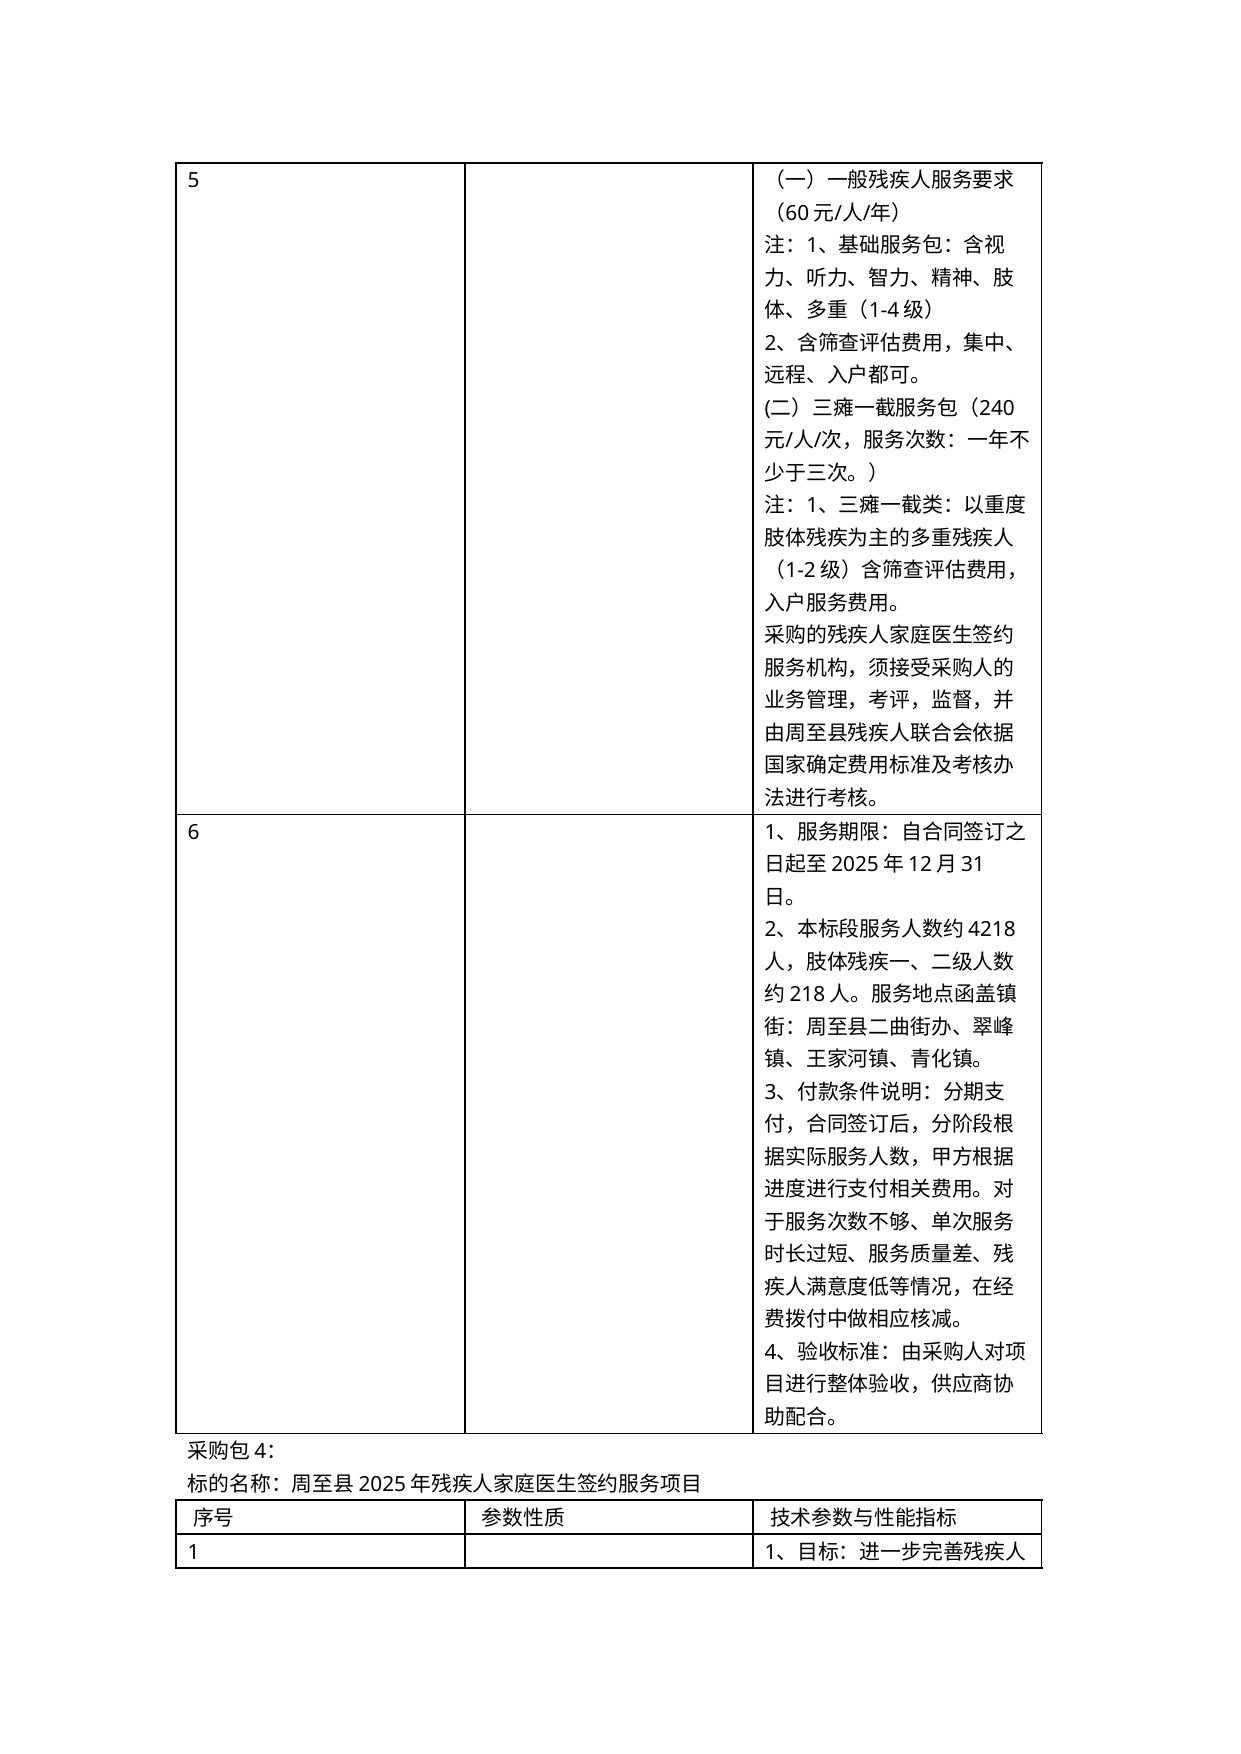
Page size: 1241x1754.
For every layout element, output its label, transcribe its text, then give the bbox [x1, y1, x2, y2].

table_cell 1 [177, 1535, 464, 1567]
table_cell [466, 164, 752, 813]
table_cell 5 [177, 164, 464, 813]
table_cell （一）一般残疾人服务要求（60元/人/年） 注：1、基础服务包：含视力、听力、智力、精神、肢体、多重（1-4级） 2、含筛查评估费用，集中、远程、入户都可。 (二）三瘫一截服务包（240元/人/次，服务次数：一年不少于三次。） 注：1、三瘫一截类：以重度肢体残疾为主的多重残疾人（1-2级）含筛查评估费用，入户服务费用。 采购的残疾人家庭医生签约服务机构，须接受采购人的业务管理，考评，监督，并由周至县残疾人联合会依据国家确定费用标准及考核办法进行考核。 [754, 164, 1041, 813]
table_header 序号 [177, 1501, 464, 1533]
table_header 技术参数与性能指标 [754, 1501, 1041, 1533]
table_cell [754, 1535, 1041, 1567]
table_header 参数性质 [466, 1501, 752, 1533]
table_cell 6 [177, 815, 464, 1433]
table_cell 1、服务期限：自合同签订之日起至2025年12月31日。 2、本标段服务人数约4218人，肢体残疾一、二级人数约218人。服务地点函盖镇街：周至县二曲街办、翠峰镇、王家河镇、青化镇。 3、付款条件说明：分期支付，合同签订后，分阶段根据实际服务人数，甲方根据进度进行支付相关费用。对于服务次数不够、单次服务时长过短、服务质量差、残疾人满意度低等情况，在经费拨付中做相应核减。 4、验收标准：由采购人对项目进行整体验收，供应商协助配合。 [754, 815, 1041, 1433]
text 采购包4： [187, 1434, 1053, 1467]
table_cell [466, 815, 752, 1433]
text 标的名称：周至县2025年残疾人家庭医生签约服务项目 [187, 1467, 1053, 1499]
table_cell [466, 1535, 752, 1567]
